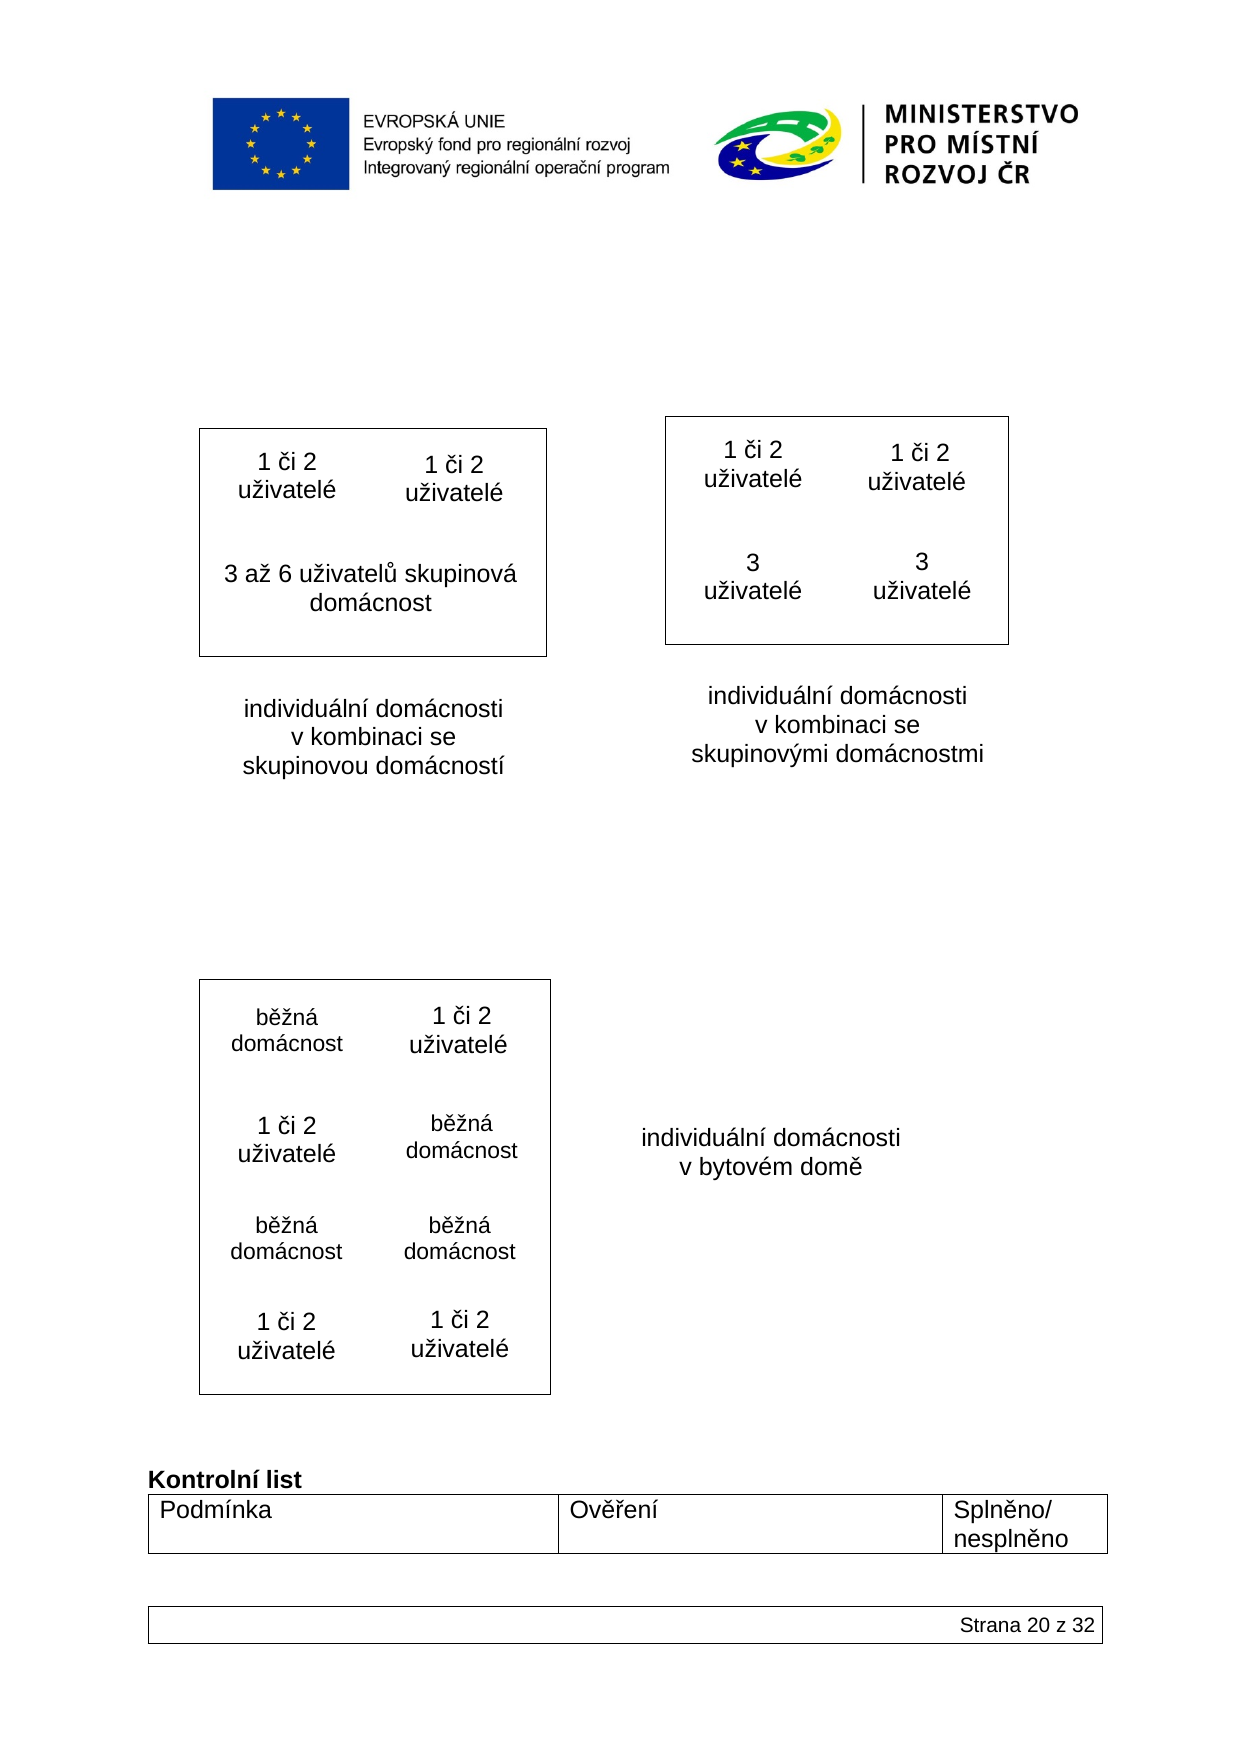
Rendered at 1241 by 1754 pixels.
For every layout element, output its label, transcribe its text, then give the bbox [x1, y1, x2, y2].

text Kontrolní list [148, 1465, 1093, 1494]
picture [182, 67, 1108, 220]
table_header Podmínka [149, 1495, 558, 1553]
table_header Ověření [559, 1495, 942, 1553]
table_header Splněno/ nesplněno [943, 1495, 1107, 1553]
